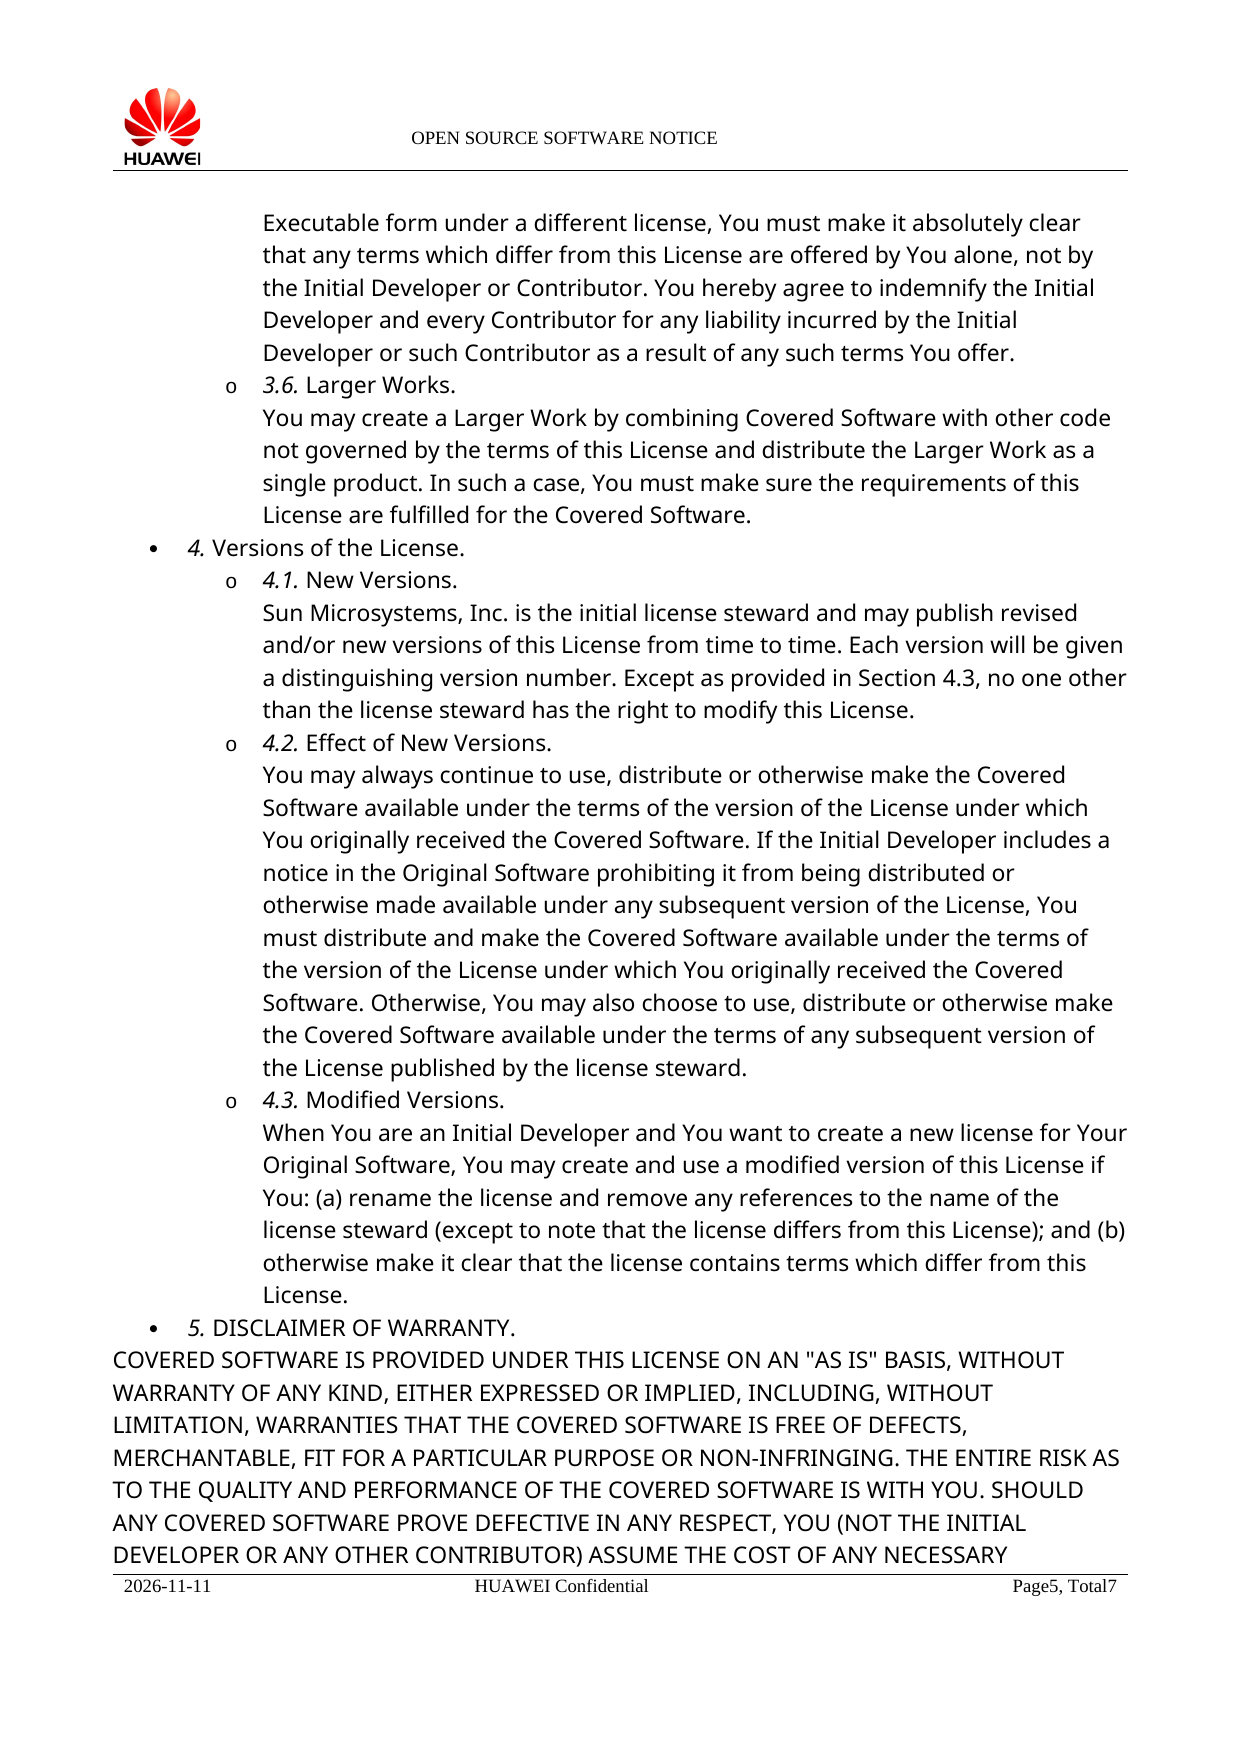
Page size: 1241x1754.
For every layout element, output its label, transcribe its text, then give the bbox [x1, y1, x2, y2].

list 4.3. Modified Versions. When You are an Initial Developer and You want to create a new license for Your Original Software, You may create and use a modified version of this License if You: (a) rename the license and remove any references to the name of the license steward (except to note that the license differs from this License); and (b) otherwise make it clear that the license contains terms which differ from this License. [225, 1084, 1128, 1311]
list 3.6. Larger Works. You may create a Larger Work by combining Covered Software with other code not governed by the terms of this License and distribute the Larger Work as a single product. In such a case, You must make sure the requirements of this License are fulfilled for the Covered Software. [225, 369, 1128, 531]
list 5. DISCLAIMER OF WARRANTY. [150, 1311, 1128, 1344]
list 4. Versions of the License. [150, 531, 1128, 564]
list 4.1. New Versions. Sun Microsystems, Inc. is the initial license steward and may publish revised and/or new versions of this License from time to time. Each version will be given a distinguishing version number. Except as provided in Section 4.3, no one other than the license steward has the right to modify this License. [225, 564, 1128, 726]
list 4.2. Effect of New Versions. You may always continue to use, distribute or otherwise make the Covered Software available under the terms of the version of the License under which You originally received the Covered Software. If the Initial Developer includes a notice in the Original Software prohibiting it from being distributed or otherwise made available under any subsequent version of the License, You must distribute and make the Covered Software available under the terms of the version of the License under which You originally received the Covered Software. Otherwise, You may also choose to use, distribute or otherwise make the Covered Software available under the terms of any subsequent version of the License published by the license steward. [225, 726, 1128, 1084]
picture [124, 88, 201, 165]
